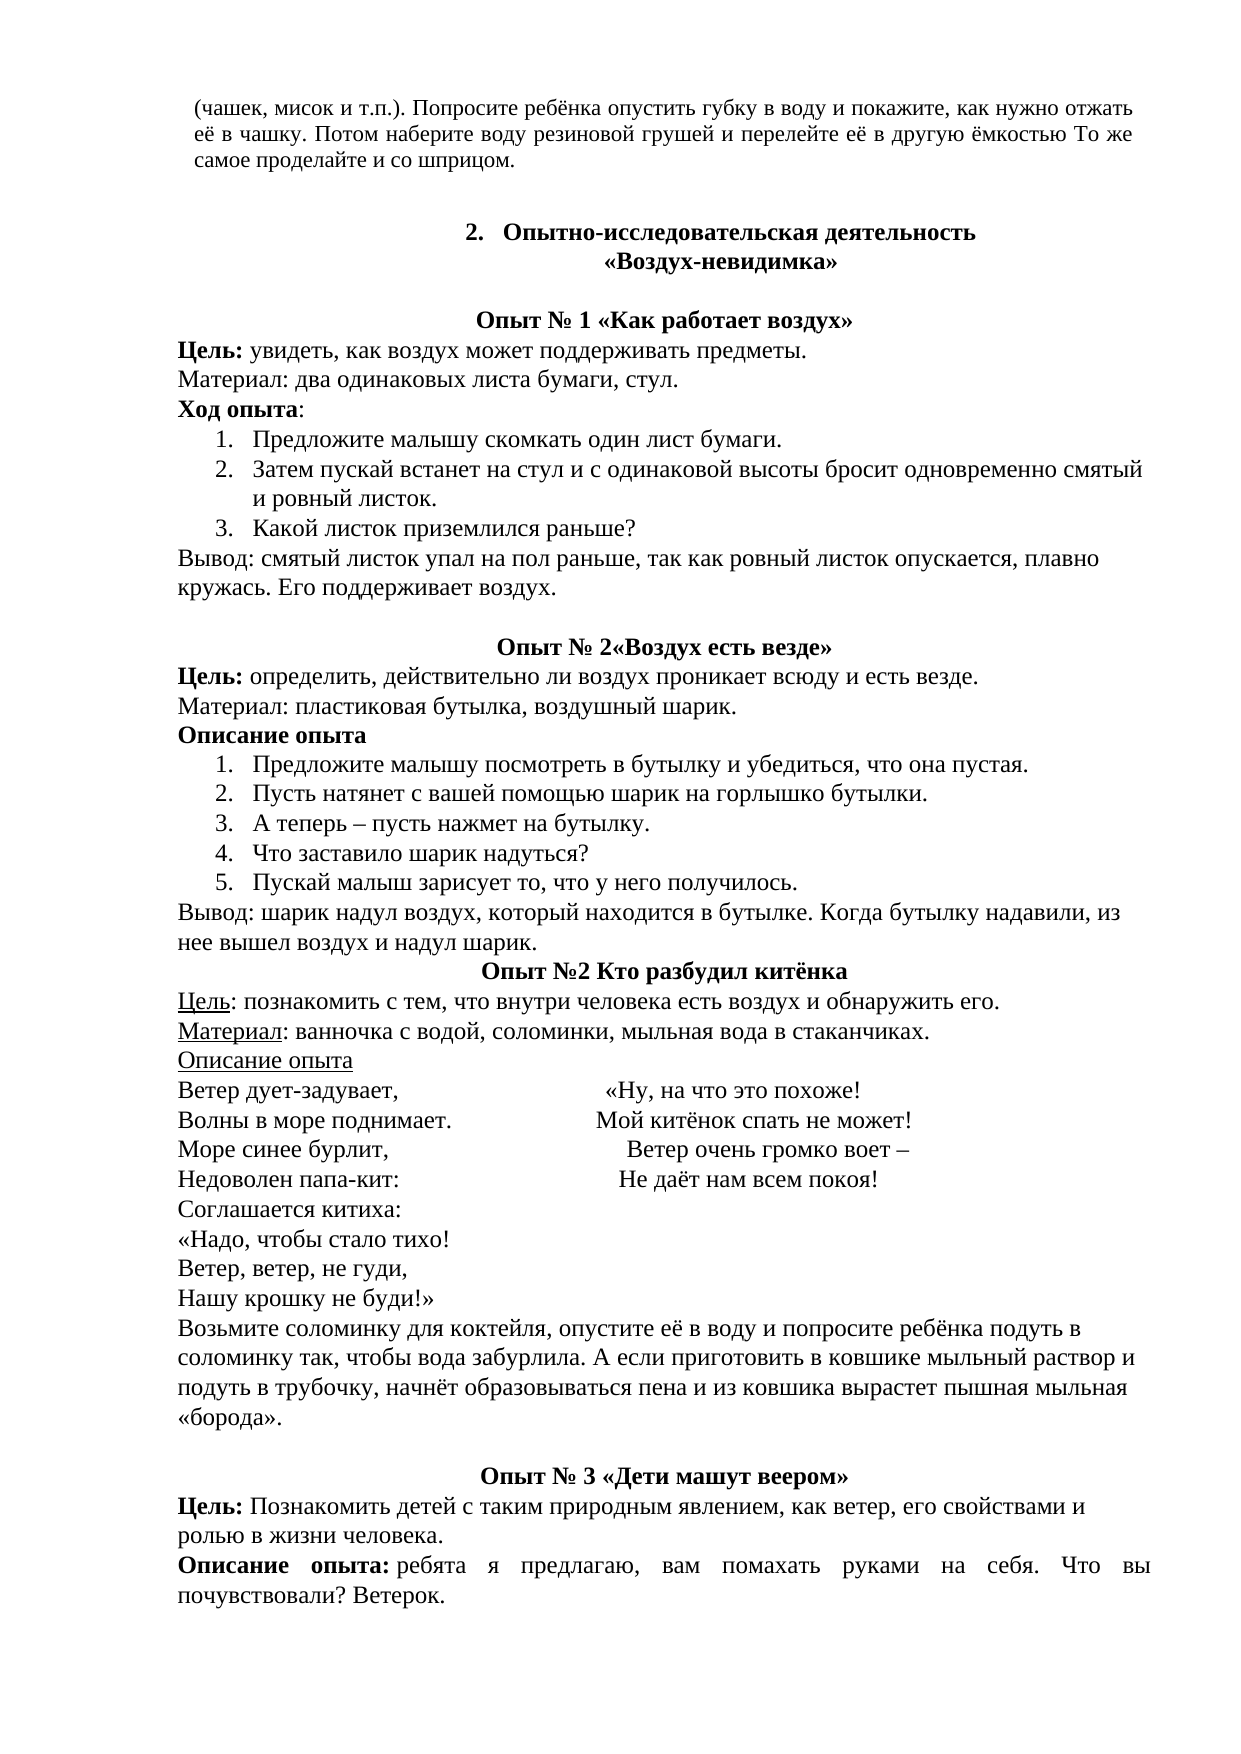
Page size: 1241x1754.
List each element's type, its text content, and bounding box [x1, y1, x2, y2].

list Пусть натянет с вашей помощью шарик на горлышко бутылки. [215, 777, 1152, 807]
text Материал: ванночка с водой, соломинки, мыльная вода в стаканчиках. [177, 1015, 1152, 1044]
text Ход опыта: [177, 393, 1152, 423]
text Материал: пластиковая бутылка, воздушный шарик. [177, 690, 1152, 720]
list Что заставило шарик надуться? [215, 837, 1152, 866]
list Затем пускай встанет на стул и с одинаковой высоты бросит одновременно смятый и ровный листок. [215, 453, 1152, 512]
text Возьмите соломинку для коктейля, опустите её в воду и попросите ребёнка подуть в соломинку так, чтобы вода забурлила. А если приготовить в ковшике мыльный раствор и подуть в трубочку, начнёт образовываться пена и из ковшика вырастет пышная мыльная «борода». [177, 1312, 1152, 1431]
text Цель: определить, действительно ли воздух проникает всюду и есть везде. [177, 661, 1152, 690]
text Опыт № 1 «Как работает воздух» [177, 304, 1152, 334]
text Ветер дует-задувает, «Ну, на что это похоже! Волны в море поднимает. Мой китёнок спать не может! Море синее бурлит, Ветер очень громко воет – Недоволен папа-кит: Не даёт нам всем покоя! Соглашается китиха: «Надо, чтобы стало тихо! Ветер, ветер, не гуди, Нашу крошку не буди!» [177, 1074, 1152, 1312]
list Пускай малыш зарисует то, что у него получилось. [215, 866, 1152, 896]
list Опытно-исследовательская деятельность [290, 217, 1152, 246]
text Опыт № 3 «Дети машут веером» [177, 1460, 1152, 1490]
text Материал: два одинаковых листа бумаги, стул. [177, 364, 1152, 393]
text Опыт №2 Кто разбудил китёнка [177, 956, 1152, 985]
list Какой листок приземлился раньше? [215, 512, 1152, 542]
list Предложите малышу посмотреть в бутылку и убедиться, что она пустая. [215, 749, 1152, 777]
text Описание опыта [177, 1044, 1152, 1074]
list Предложите малышу скомкать один лист бумаги. [215, 423, 1152, 453]
text Цель: Познакомить детей с таким природным явлением, как ветер, его свойствами и ролью в жизни человека. [177, 1490, 1152, 1549]
text Вывод: смятый листок упал на пол раньше, так как ровный листок опускается, плавно кружась. Его поддерживает воздух. [177, 542, 1152, 601]
text Опыт № 2«Воздух есть везде» [177, 631, 1152, 661]
text «Воздух-невидимка» [290, 246, 1152, 274]
text Цель: увидеть, как воздух может поддерживать предметы. [177, 334, 1152, 364]
text Описание опыта [177, 720, 1152, 749]
list А теперь – пусть нажмет на бутылку. [215, 807, 1152, 837]
text Описание опыта: ребята я предлагаю, вам помахать руками на себя. Что вы почувствовали? Ветерок. [177, 1549, 1152, 1609]
text Цель: познакомить с тем, что внутри человека есть воздух и обнаружить его. [177, 985, 1152, 1015]
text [194, 94, 1135, 173]
text Вывод: шарик надул воздух, который находится в бутылке. Когда бутылку надавили, из нее вышел воздух и надул шарик. [177, 896, 1152, 956]
